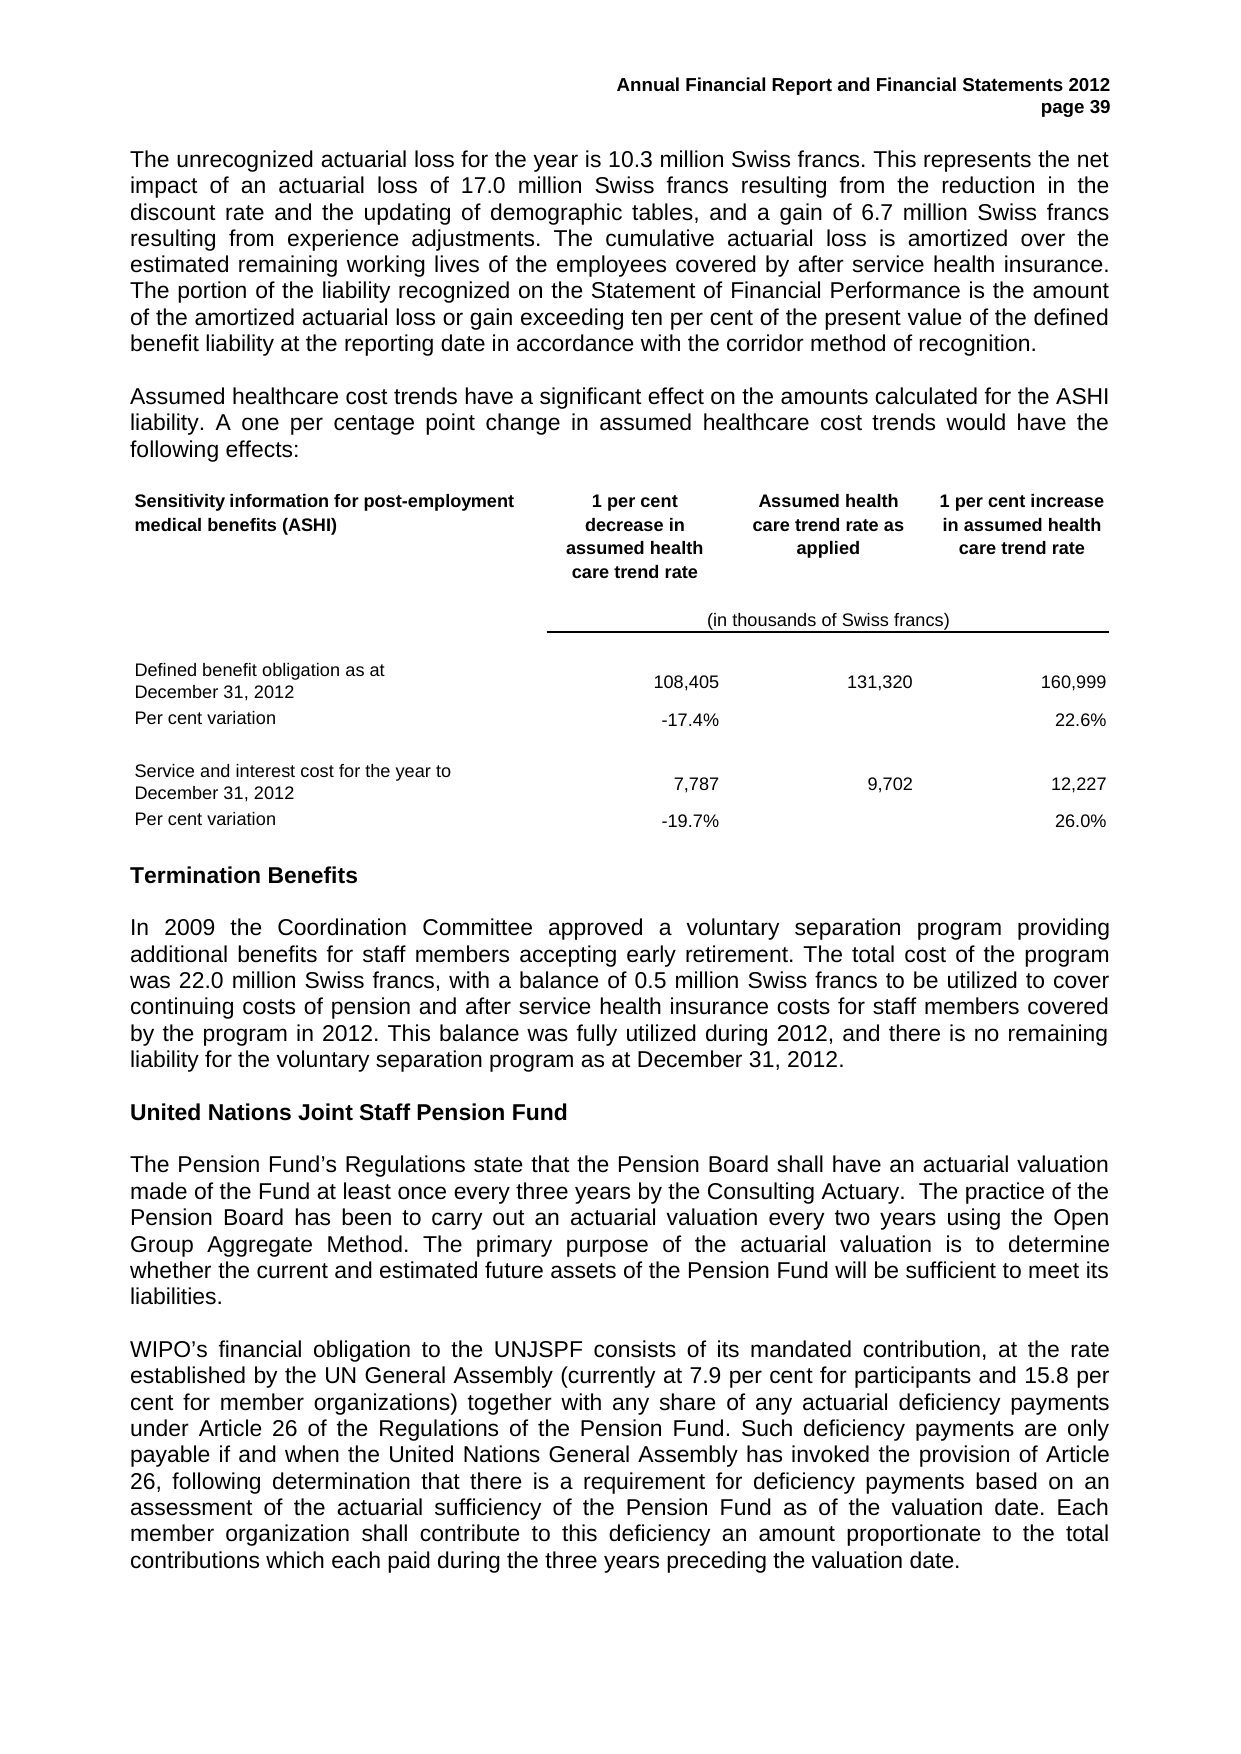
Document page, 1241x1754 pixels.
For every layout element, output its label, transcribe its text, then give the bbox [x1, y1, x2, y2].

text United Nations Joint Staff Pension Fund [130, 1099, 1110, 1125]
text Termination Benefits [130, 862, 1110, 888]
text In 2009 the Coordination Committee approved a voluntary separation program providing additional benefits for staff members accepting early retirement. The total cost of the program was 22.0 million Swiss francs, with a balance of 0.5 million Swiss francs to be utilized to cover continuing costs of pension and after service health insurance costs for staff members covered by the program in 2012. This balance was fully utilized during 2012, and there is no remaining liability for the voluntary separation program as at December 31, 2012. [130, 914, 1110, 1072]
text The unrecognized actuarial loss for the year is 10.3 million Swiss francs. This represents the net impact of an actuarial loss of 17.0 million Swiss francs resulting from the reduction in the discount rate and the updating of demographic tables, and a gain of 6.7 million Swiss francs resulting from experience adjustments. The cumulative actuarial loss is amortized over the estimated remaining working lives of the employees covered by after service health insurance. The portion of the liability recognized on the Statement of Financial Performance is the amount of the amortized actuarial loss or gain exceeding ten per cent of the present value of the defined benefit liability at the reporting date in accordance with the corridor method of recognition. [130, 146, 1110, 357]
text WIPO’s financial obligation to the UNJSPF consists of its mandated contribution, at the rate established by the UN General Assembly (currently at 7.9 per cent for participants and 15.8 per cent for member organizations) together with any share of any actuarial deficiency payments under Article 26 of the Regulations of the Pension Fund. Such deficiency payments are only payable if and when the United Nations General Assembly has invoked the provision of Article 26, following determination that there is a requirement for deficiency payments based on an assessment of the actuarial sufficiency of the Pension Fund as of the valuation date. Each member organization shall contribute to this deficiency an amount proportionate to the total contributions which each paid during the three years preceding the valuation date. [130, 1336, 1110, 1573]
text The Pension Fund’s Regulations state that the Pension Board shall have an actuarial valuation made of the Fund at least once every three years by the Consulting Actuary. The practice of the Pension Board has been to carry out an actuarial valuation every two years using the Open Group Aggregate Method. The primary purpose of the actuarial valuation is to determine whether the current and estimated future assets of the Pension Fund will be sufficient to meet its liabilities. [130, 1151, 1110, 1309]
text Assumed healthcare cost trends have a significant effect on the amounts calculated for the ASHI liability. A one per centage point change in assumed healthcare cost trends would have the following effects: [130, 383, 1110, 462]
